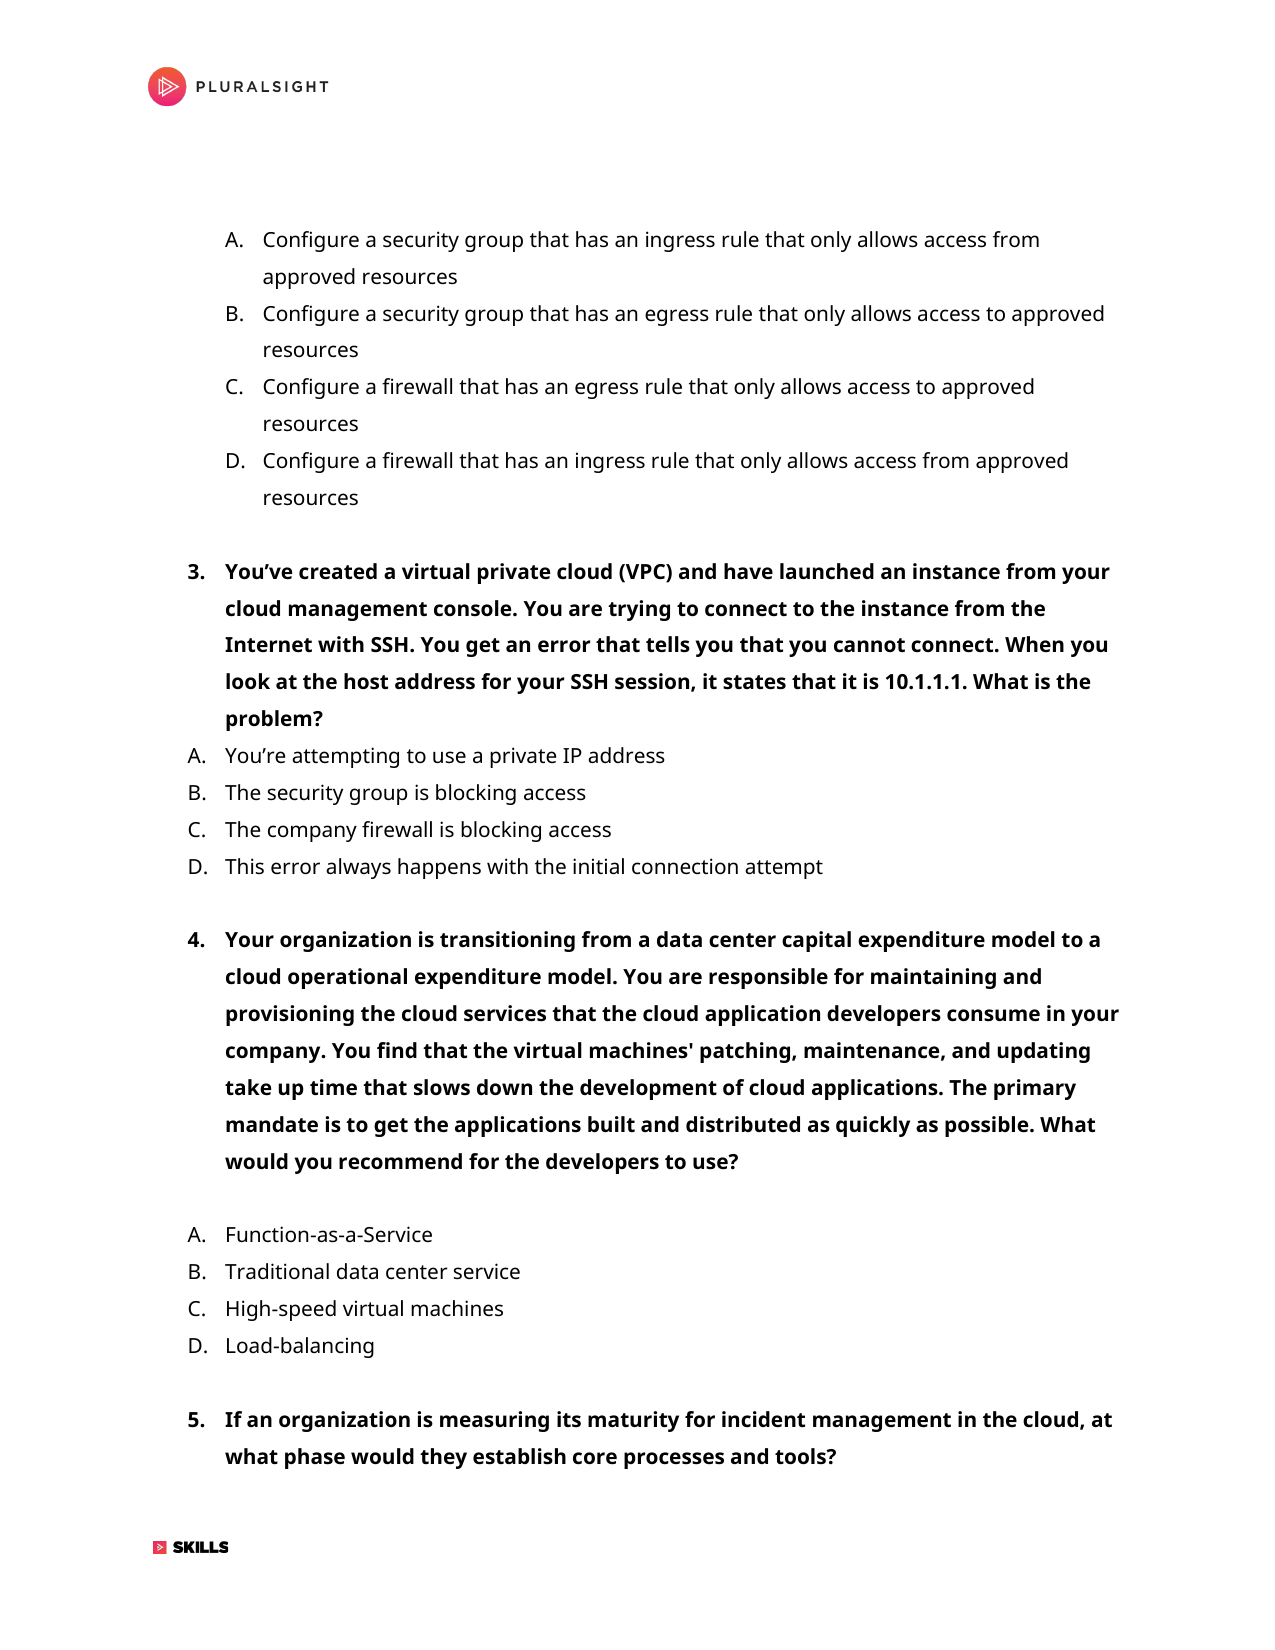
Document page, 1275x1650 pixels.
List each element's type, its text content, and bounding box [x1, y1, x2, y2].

list If an organization is measuring its maturity for incident management in the cloud, at what phase would they establish core processes and tools? [187, 1405, 1125, 1470]
picture [153, 1541, 229, 1554]
list The security group is blocking access [187, 778, 1125, 807]
list Configure a firewall that has an ingress rule that only allows access from approved resources [225, 446, 1125, 512]
list You’re attempting to use a private IP address [187, 741, 1125, 770]
list Configure a security group that has an egress rule that only allows access to approved resources [225, 299, 1125, 364]
list You’ve created a virtual private cloud (VPC) and have launched an instance from your cloud management console. You are trying to connect to the instance from the Internet with SSH. You get an error that tells you that you cannot connect. When you look at the host address for your SSH session, it states that it is 10.1.1.1. What is the problem? [187, 557, 1125, 733]
picture [139, 59, 336, 114]
list Function-as-a-Service [187, 1221, 1125, 1249]
list Load-balancing [187, 1331, 1125, 1360]
list This error always happens with the initial connection attempt [187, 852, 1125, 880]
list High-speed virtual machines [187, 1294, 1125, 1323]
list Your organization is transitioning from a data center capital expenditure model to a cloud operational expenditure model. You are responsible for maintaining and provisioning the cloud services that the cloud application developers consume in your company. You find that the virtual machines' patching, maintenance, and updating take up time that slows down the development of cloud applications. The primary mandate is to get the applications built and distributed as quickly as possible. What would you recommend for the developers to use? [187, 926, 1125, 1175]
list Configure a security group that has an ingress rule that only allows access from approved resources [225, 225, 1125, 290]
list Configure a firewall that has an egress rule that only allows access to approved resources [225, 372, 1125, 438]
list The company firewall is blocking access [187, 815, 1125, 843]
list Traditional data center service [187, 1257, 1125, 1286]
